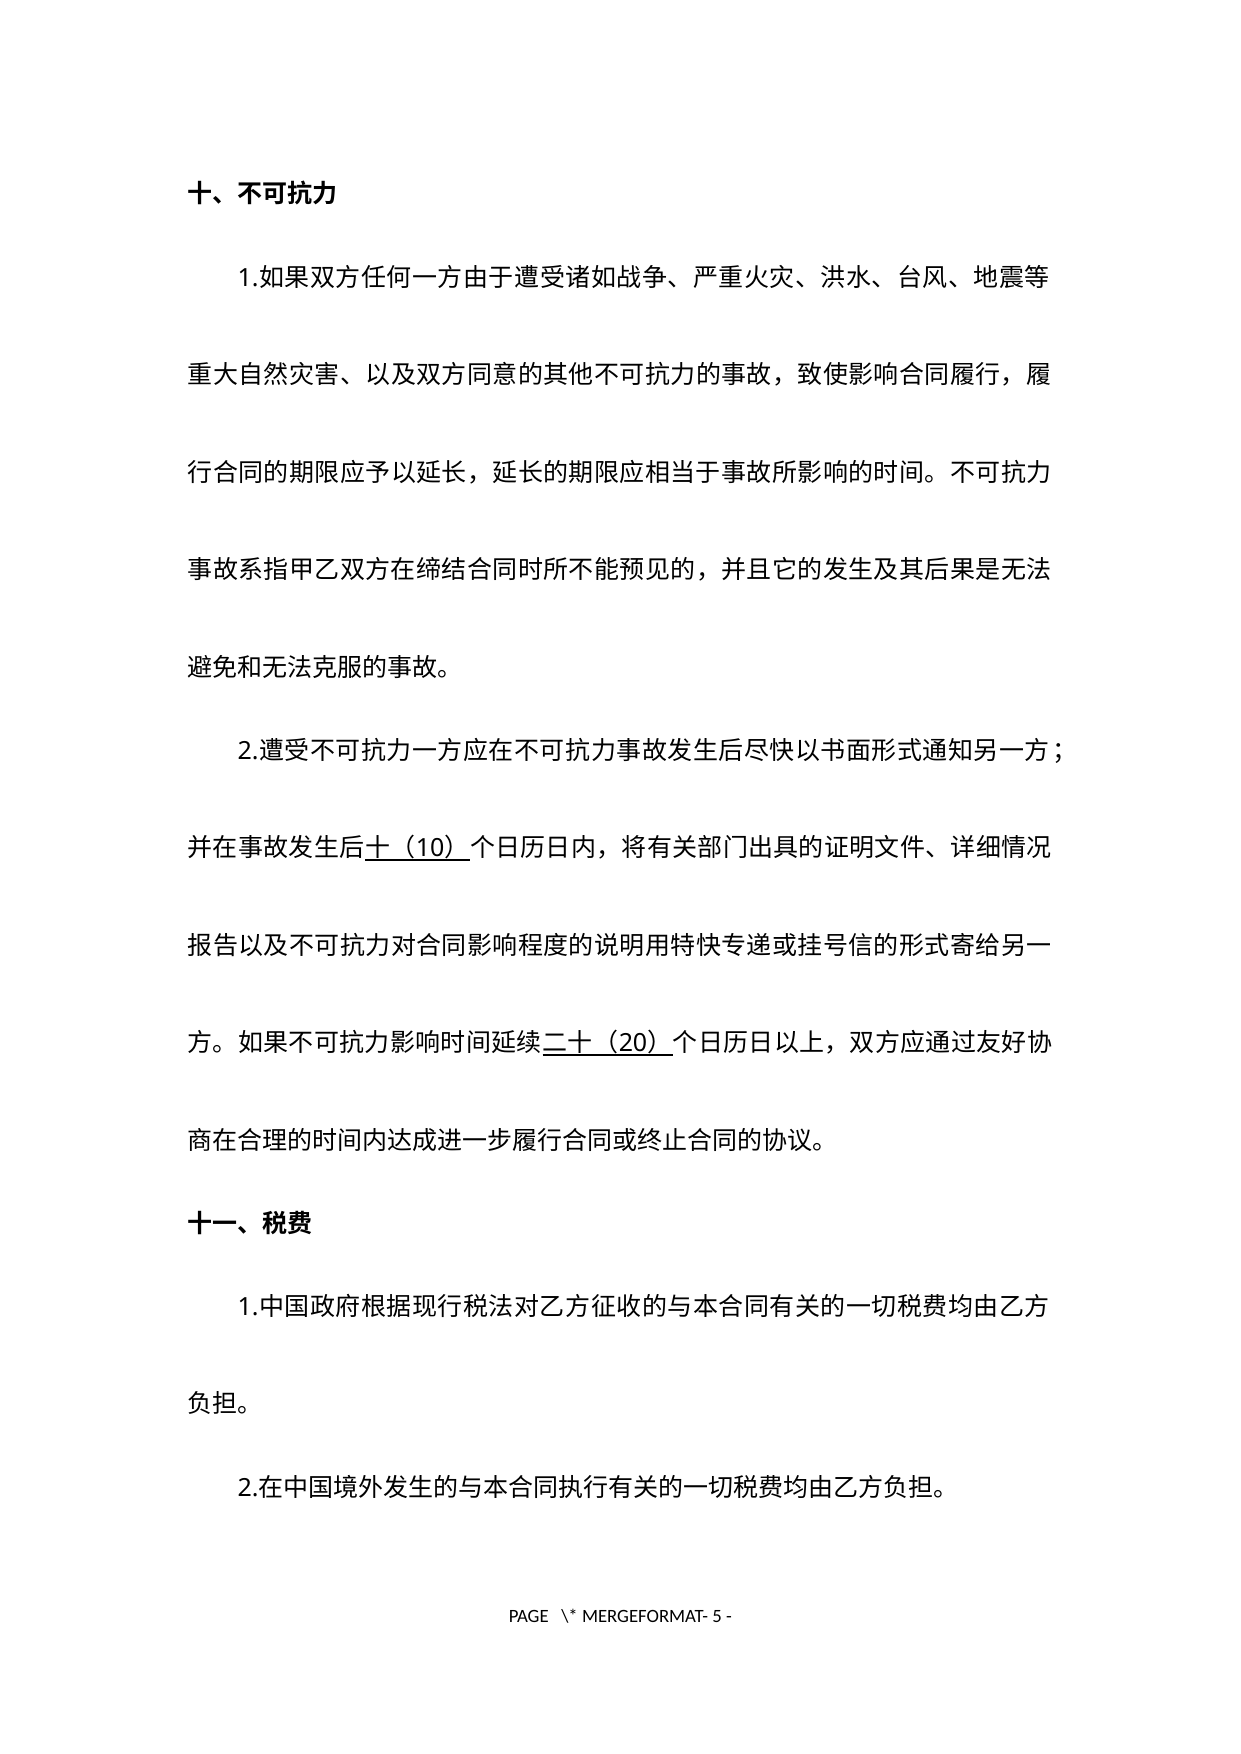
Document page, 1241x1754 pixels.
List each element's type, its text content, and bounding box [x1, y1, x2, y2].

text 十一、税费 [187, 1189, 1053, 1254]
text 1.如果双方任何一方由于遭受诸如战争、严重火灾、洪水、台风、地震等重大自然灾害、以及双方同意的其他不可抗力的事故，致使影响合同履行，履行合同的期限应予以延长，延长的期限应相当于事故所影响的时间。不可抗力事故系指甲乙双方在缔结合同时所不能预见的，并且它的发生及其后果是无法避免和无法克服的事故。 [187, 243, 1053, 698]
text 十、不可抗力 [187, 159, 1053, 224]
text 1.中国政府根据现行税法对乙方征收的与本合同有关的一切税费均由乙方负担。 [187, 1272, 1053, 1434]
text 2.遭受不可抗力一方应在不可抗力事故发生后尽快以书面形式通知另一方；并在事故发生后十（10）个日历日内，将有关部门出具的证明文件、详细情况报告以及不可抗力对合同影响程度的说明用特快专递或挂号信的形式寄给另一方。如果不可抗力影响时间延续二十（20）个日历日以上，双方应通过友好协商在合理的时间内达成进一步履行合同或终止合同的协议。 [187, 716, 1053, 1171]
text 2.在中国境外发生的与本合同执行有关的一切税费均由乙方负担。 [187, 1453, 1053, 1518]
